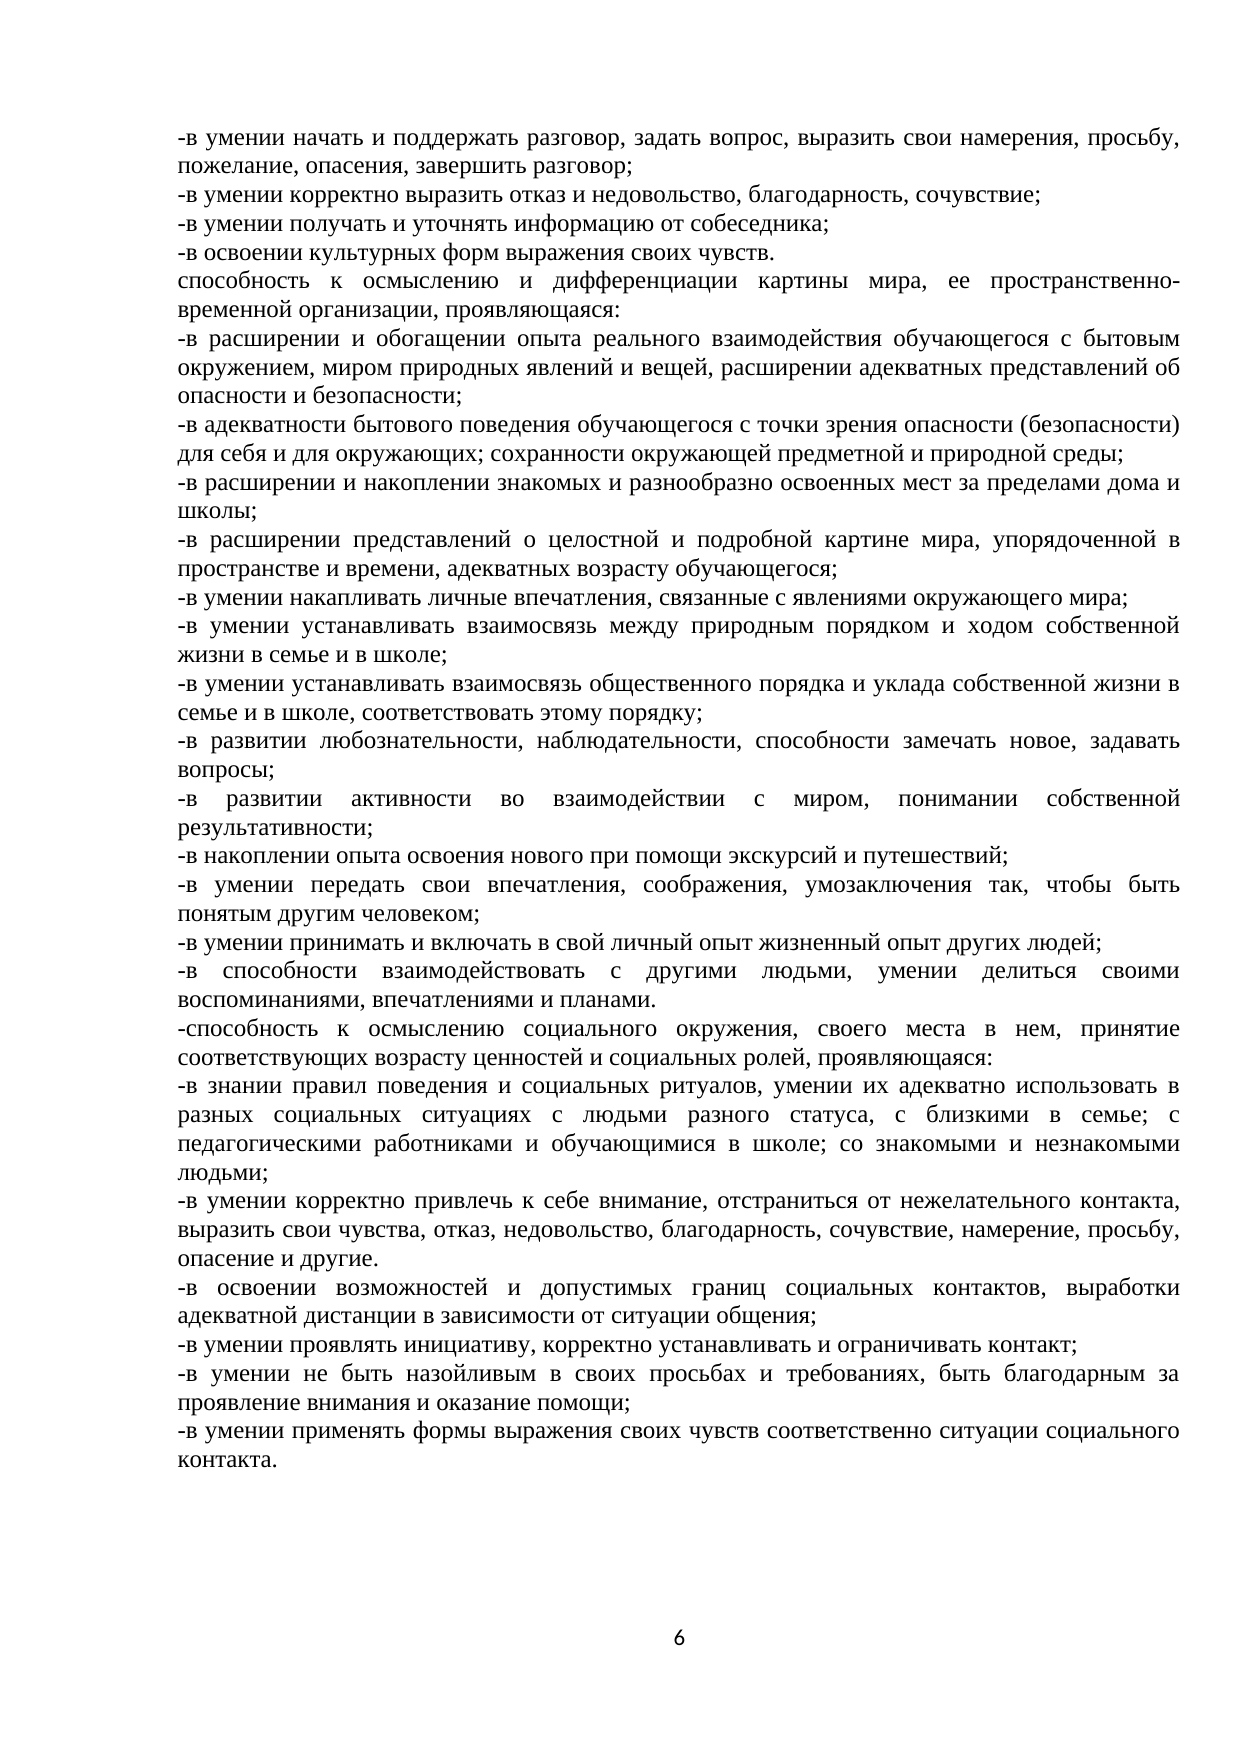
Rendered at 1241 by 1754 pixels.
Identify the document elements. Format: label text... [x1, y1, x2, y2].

text -в умении устанавливать взаимосвязь между природным порядком и ходом собственной жизни в семье и в школе; [177, 611, 1181, 668]
text -в умении получать и уточнять информацию от собеседника; [177, 208, 1181, 237]
text -в умении проявлять инициативу, корректно устанавливать и ограничивать контакт; [177, 1329, 1181, 1358]
text -в умении не быть назойливым в своих просьбах и требованиях, быть благодарным за проявление внимания и оказание помощи; [177, 1358, 1181, 1416]
text -в знании правил поведения и социальных ритуалов, умении их адекватно использовать в разных социальных ситуациях с людьми разного статуса, с близкими в семье; с педагогическими работниками и обучающимися в школе; со знакомыми и незнакомыми людьми; [177, 1071, 1181, 1186]
text -в умении применять формы выражения своих чувств соответственно ситуации социального контакта. [177, 1416, 1181, 1473]
text -в умении накапливать личные впечатления, связанные с явлениями окружающего мира; [177, 582, 1181, 611]
text -в умении передать свои впечатления, соображения, умозаключения так, чтобы быть понятым другим человеком; [177, 869, 1181, 927]
text -в накоплении опыта освоения нового при помощи экскурсий и путешествий; [177, 841, 1181, 869]
text способность к осмыслению и дифференциации картины мира, ее пространственно-временной организации, проявляющаяся: [177, 266, 1181, 323]
text -в освоении возможностей и допустимых границ социальных контактов, выработки адекватной дистанции в зависимости от ситуации общения; [177, 1272, 1181, 1329]
text -в умении принимать и включать в свой личный опыт жизненный опыт других людей; [177, 927, 1181, 956]
text -в способности взаимодействовать с другими людьми, умении делиться своими воспоминаниями, впечатлениями и планами. [177, 956, 1181, 1013]
text -в расширении представлений о целостной и подробной картине мира, упорядоченной в пространстве и времени, адекватных возрасту обучающегося; [177, 524, 1181, 582]
text -в освоении культурных форм выражения своих чувств. [177, 237, 1181, 266]
text -способность к осмыслению социального окружения, своего места в нем, принятие соответствующих возрасту ценностей и социальных ролей, проявляющаяся: [177, 1013, 1181, 1071]
text -в адекватности бытового поведения обучающегося с точки зрения опасности (безопасности) для себя и для окружающих; сохранности окружающей предметной и природной среды; [177, 409, 1181, 467]
text -в умении начать и поддержать разговор, задать вопрос, выразить свои намерения, просьбу, пожелание, опасения, завершить разговор; [177, 122, 1181, 179]
text -в умении корректно привлечь к себе внимание, отстраниться от нежелательного контакта, выразить свои чувства, отказ, недовольство, благодарность, сочувствие, намерение, просьбу, опасение и другие. [177, 1186, 1181, 1272]
text -в умении устанавливать взаимосвязь общественного порядка и уклада собственной жизни в семье и в школе, соответствовать этому порядку; [177, 668, 1181, 726]
text -в развитии активности во взаимодействии с миром, понимании собственной результативности; [177, 783, 1181, 841]
text -в расширении и обогащении опыта реального взаимодействия обучающегося с бытовым окружением, миром природных явлений и вещей, расширении адекватных представлений об опасности и безопасности; [177, 323, 1181, 409]
text -в расширении и накоплении знакомых и разнообразно освоенных мест за пределами дома и школы; [177, 467, 1181, 524]
text -в развитии любознательности, наблюдательности, способности замечать новое, задавать вопросы; [177, 726, 1181, 783]
text -в умении корректно выразить отказ и недовольство, благодарность, сочувствие; [177, 179, 1181, 208]
